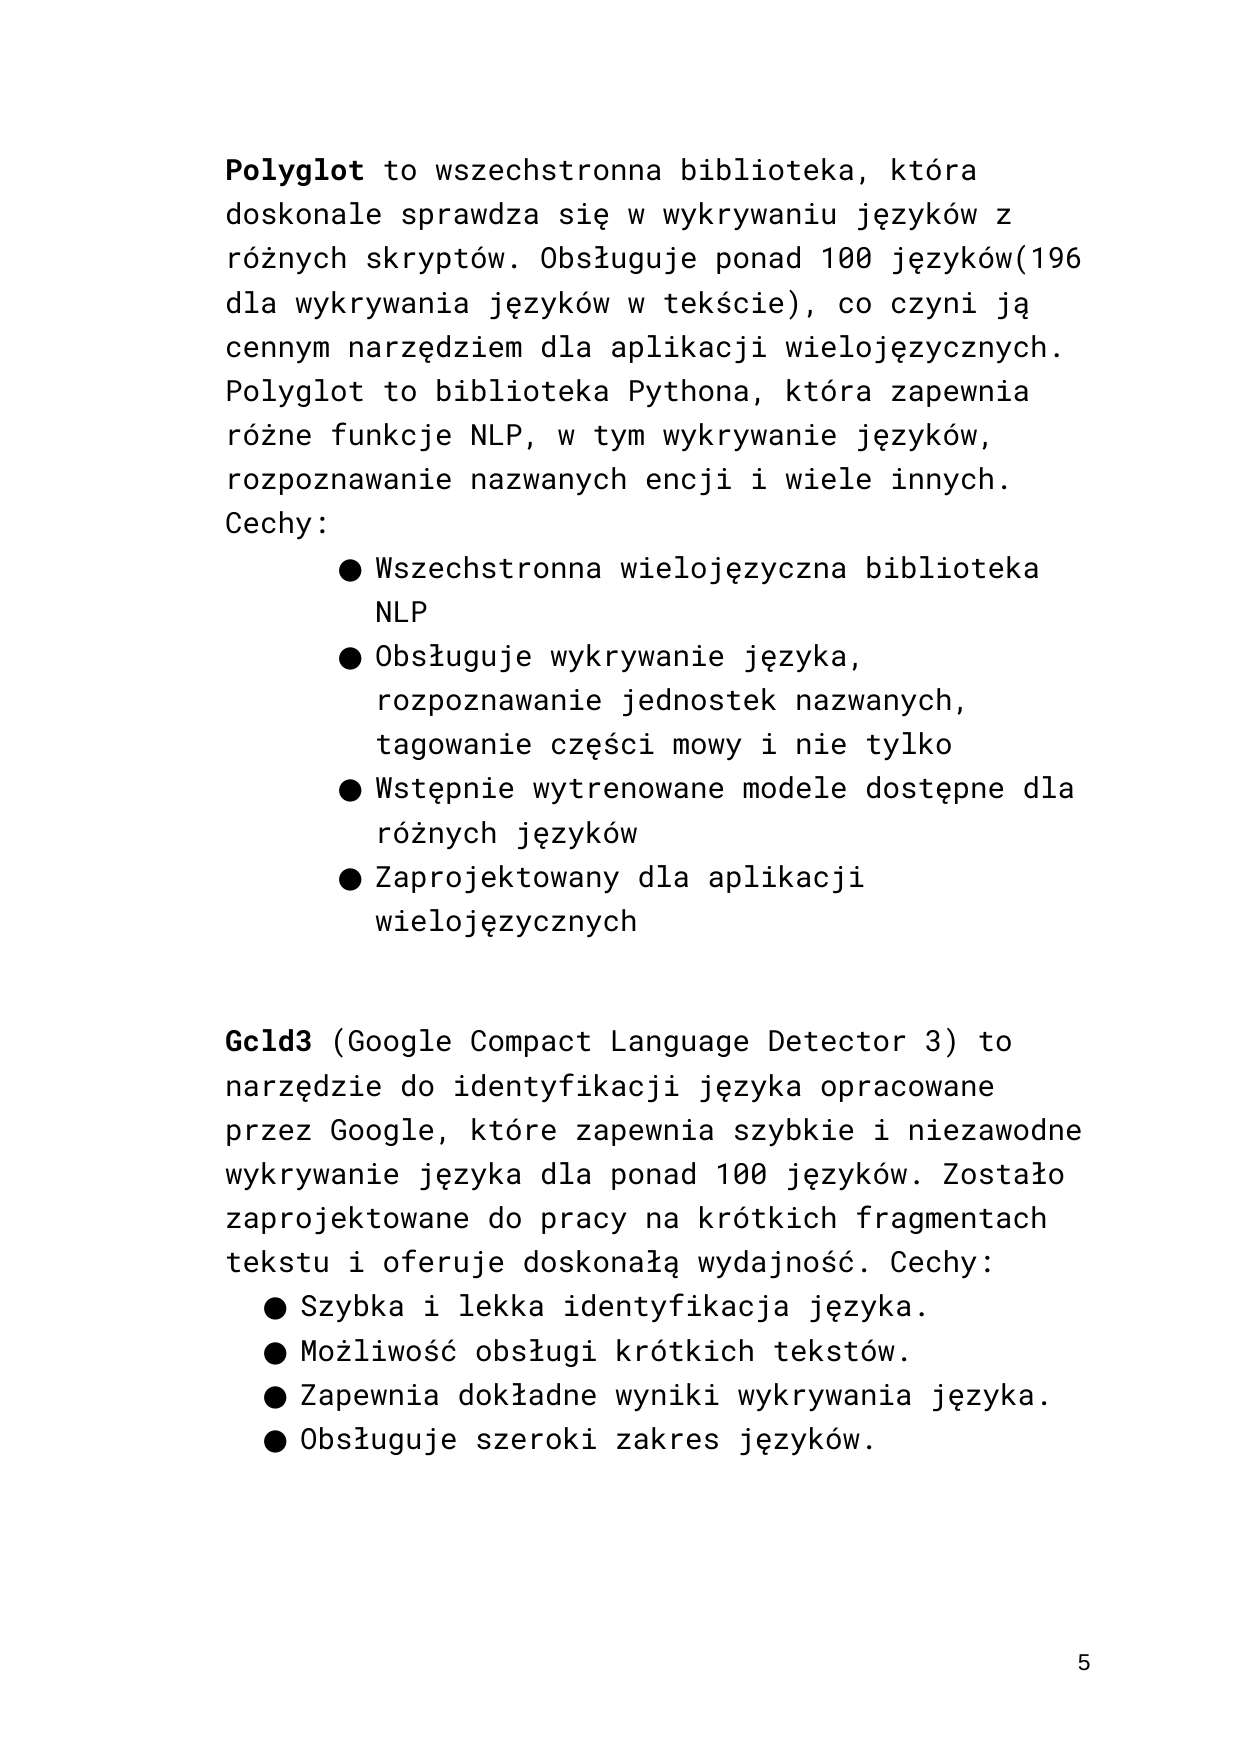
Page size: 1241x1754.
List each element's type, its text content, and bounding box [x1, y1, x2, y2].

list Wstępnie wytrenowane modele dostępne dla różnych języków [337, 768, 1090, 851]
text Gcld3 (Google Compact Language Detector 3) to narzędzie do identyfikacji języka opracowane przez Google, które zapewnia szybkie i niezawodne wykrywanie języka dla ponad 100 języków. Zostało zaprojektowane do pracy na krótkich fragmentach tekstu i oferuje doskonałą wydajność. Cechy: [225, 1021, 1090, 1281]
list Zapewnia dokładne wyniki wykrywania języka. [262, 1374, 1090, 1413]
list Obsługuje szeroki zakres języków. [262, 1419, 1090, 1457]
list Wszechstronna wielojęzyczna biblioteka NLP [337, 547, 1090, 630]
list Możliwość obsługi krótkich tekstów. [262, 1330, 1090, 1369]
list Obsługuje wykrywanie języka, rozpoznawanie jednostek nazwanych, tagowanie części mowy i nie tylko [337, 636, 1090, 763]
list Zaprojektowany dla aplikacji wielojęzycznych [337, 857, 1090, 939]
text Polyglot to wszechstronna biblioteka, która doskonale sprawdza się w wykrywaniu języków z różnych skryptów. Obsługuje ponad 100 języków(196 dla wykrywania języków w tekście), co czyni ją cennym narzędziem dla aplikacji wielojęzycznych. Polyglot to biblioteka Pythona, która zapewnia różne funkcje NLP, w tym wykrywanie języków, rozpoznawanie nazwanych encji i wiele innych. Cechy: [225, 150, 1090, 542]
list Szybka i lekka identyfikacja języka. [262, 1286, 1090, 1325]
